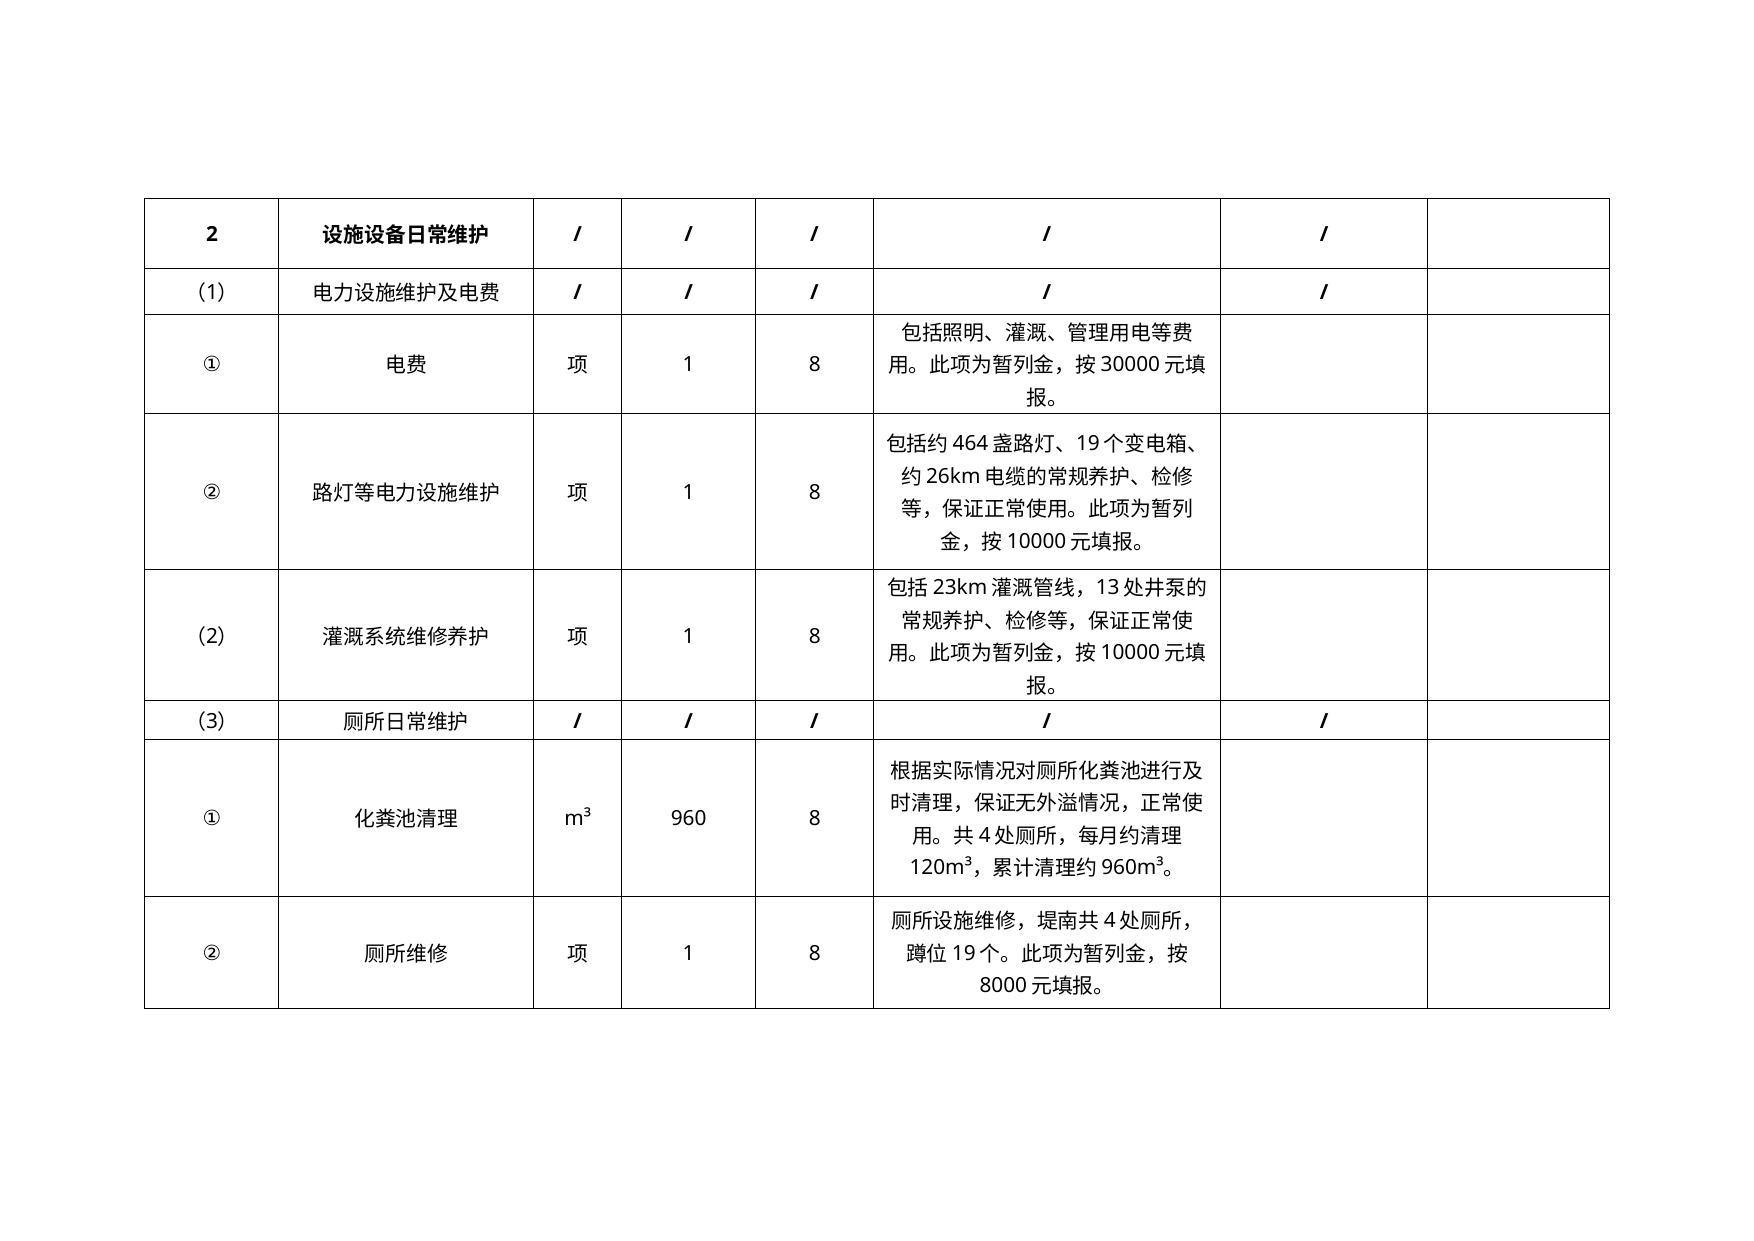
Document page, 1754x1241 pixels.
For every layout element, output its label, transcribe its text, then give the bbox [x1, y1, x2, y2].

table_cell 项 [534, 315, 621, 413]
table_cell 8 [756, 897, 873, 1008]
table_cell / [1221, 269, 1427, 314]
table_cell 电力设施维护及电费 [279, 269, 533, 314]
table_cell [1428, 315, 1609, 413]
table_cell 设施设备日常维护 [279, 199, 533, 268]
table_cell 1 [622, 897, 755, 1008]
table_cell [1221, 315, 1427, 413]
table_cell 项 [534, 570, 621, 700]
table_cell [1428, 701, 1609, 739]
table_cell 路灯等电力设施维护 [279, 414, 533, 569]
table_cell 8 [756, 414, 873, 569]
table_cell / [874, 199, 1220, 268]
table_cell 项 [534, 414, 621, 569]
table_cell 化粪池清理 [279, 740, 533, 896]
table_cell 2 [145, 199, 278, 268]
table_cell [1428, 269, 1609, 314]
table_cell 8 [756, 315, 873, 413]
table_cell / [756, 199, 873, 268]
table_cell [1428, 897, 1609, 1008]
table_cell 包括约464盏路灯、19个变电箱、约26km电缆的常规养护、检修等，保证正常使用。此项为暂列金，按10000元填报。 [874, 414, 1220, 569]
table_cell / [756, 701, 873, 739]
table_cell 8 [756, 570, 873, 700]
table_cell [1428, 570, 1609, 700]
table_cell / [622, 269, 755, 314]
table_cell 厕所设施维修，堤南共4处厕所，蹲位19个。此项为暂列金，按8000元填报。 [874, 897, 1220, 1008]
table_cell 厕所维修 [279, 897, 533, 1008]
table_cell 960 [622, 740, 755, 896]
table_cell / [622, 701, 755, 739]
table_cell / [874, 701, 1220, 739]
table_cell [1221, 570, 1427, 700]
table_cell / [1221, 701, 1427, 739]
table_cell 1 [622, 570, 755, 700]
table_cell 灌溉系统维修养护 [279, 570, 533, 700]
table_cell / [534, 269, 621, 314]
table_cell [1221, 414, 1427, 569]
table_cell ② [145, 414, 278, 569]
table_cell [1428, 199, 1609, 268]
table_cell ② [145, 897, 278, 1008]
table_cell / [1221, 199, 1427, 268]
table_cell [1221, 740, 1427, 896]
table_cell 电费 [279, 315, 533, 413]
table_cell （1） [145, 269, 278, 314]
table_cell / [756, 269, 873, 314]
table_cell （2） [145, 570, 278, 700]
table_cell / [874, 269, 1220, 314]
table_cell 厕所日常维护 [279, 701, 533, 739]
table_cell 1 [622, 315, 755, 413]
table_cell 包括23km灌溉管线，13处井泵的常规养护、检修等，保证正常使用。此项为暂列金，按10000元填报。 [874, 570, 1220, 700]
table_cell （3） [145, 701, 278, 739]
table_cell 8 [756, 740, 873, 896]
table_cell [1428, 414, 1609, 569]
table_cell 项 [534, 897, 621, 1008]
table_cell 包括照明、灌溉、管理用电等费用。此项为暂列金，按30000元填报。 [874, 315, 1220, 413]
table_cell / [534, 199, 621, 268]
table_cell / [622, 199, 755, 268]
table_cell ① [145, 740, 278, 896]
table_cell [1428, 740, 1609, 896]
table_cell 1 [622, 414, 755, 569]
table_cell ① [145, 315, 278, 413]
table_cell [1221, 897, 1427, 1008]
table_cell / [534, 701, 621, 739]
table_cell m³ [534, 740, 621, 896]
table_cell 根据实际情况对厕所化粪池进行及时清理，保证无外溢情况，正常使用。共4处厕所，每月约清理120m³，累计清理约960m³。 [874, 740, 1220, 896]
